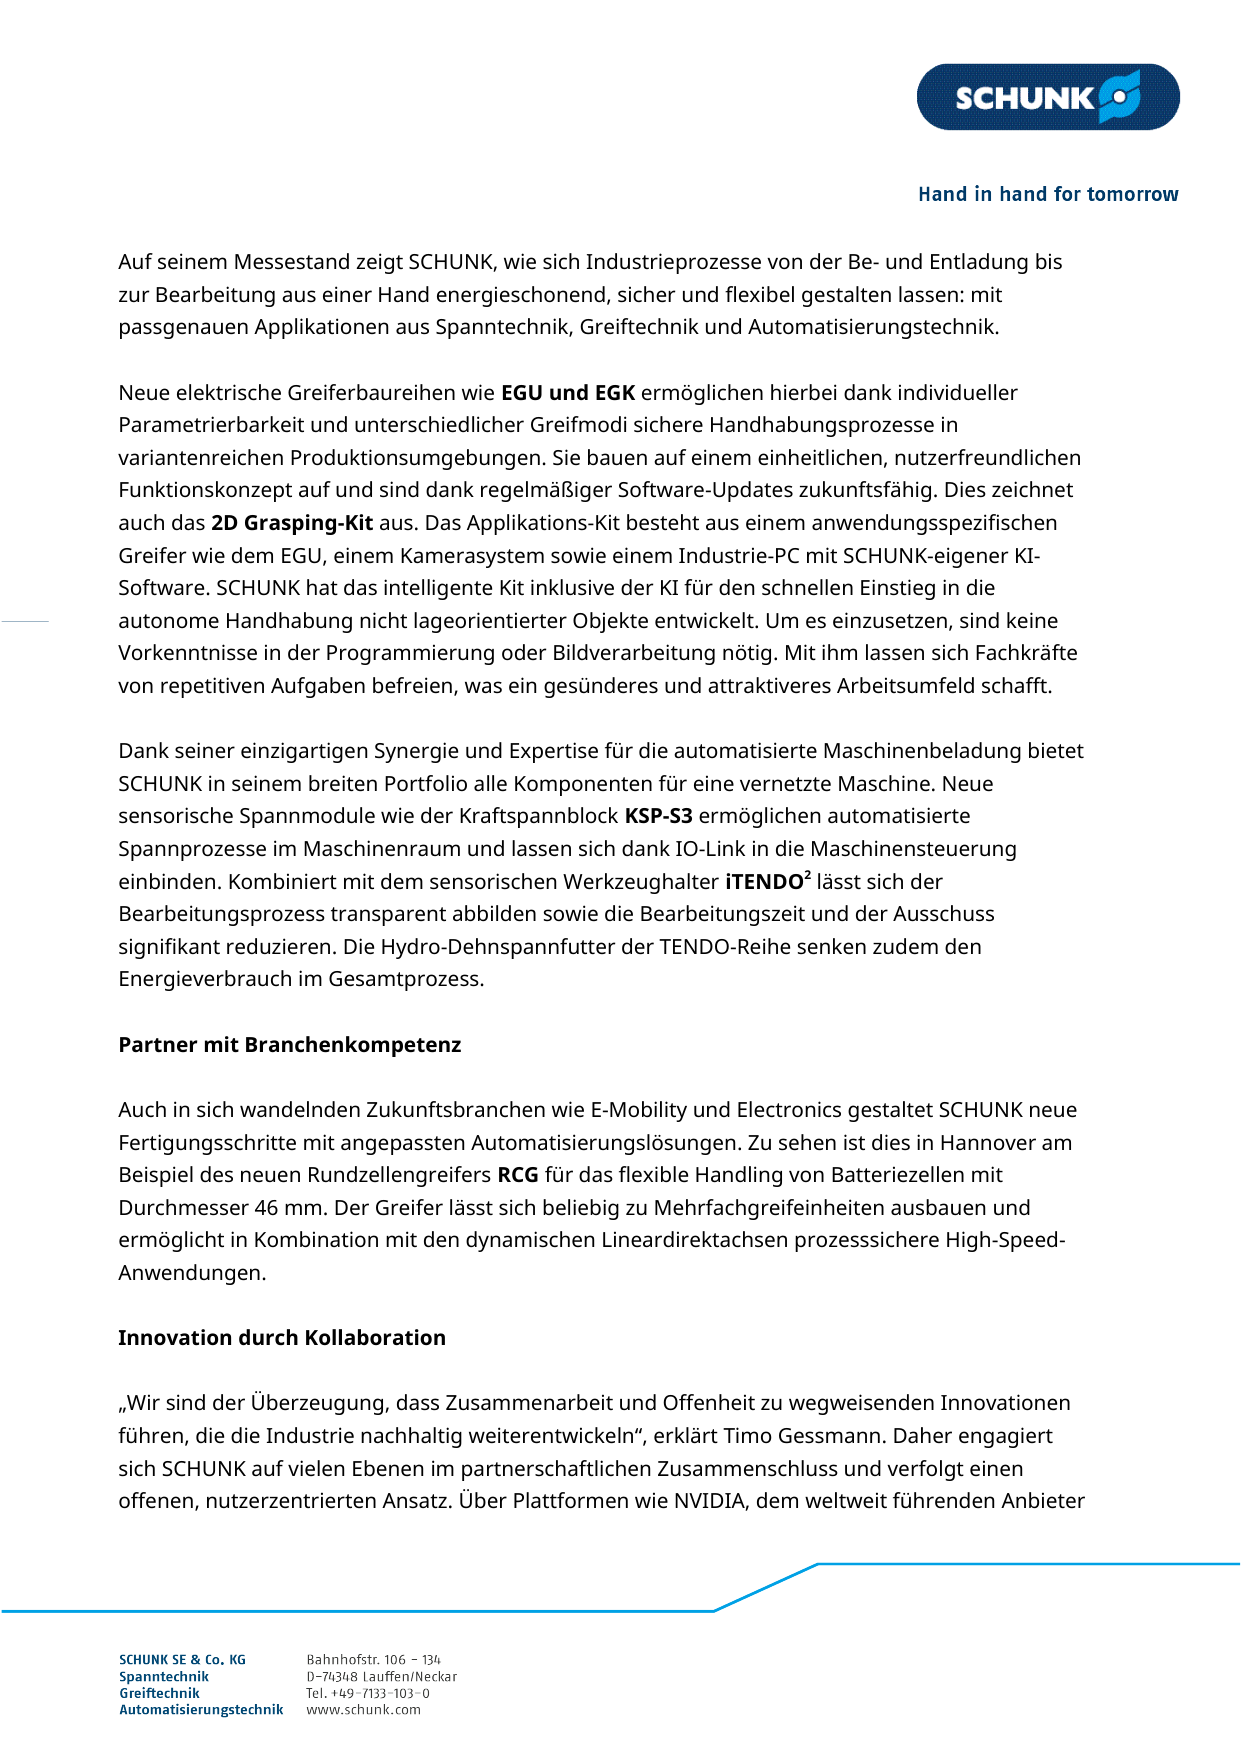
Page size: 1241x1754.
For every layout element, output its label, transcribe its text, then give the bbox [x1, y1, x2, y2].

picture [1, 1, 1241, 1609]
text Auf seinem Messestand zeigt SCHUNK, wie sich Industrieprozesse von der Be- und Entladung bis zur Bearbeitung aus einer Hand energieschonend, sicher und flexibel gestalten lassen: mit passgenauen Applikationen aus Spanntechnik, Greiftechnik und Automatisierungstechnik. [118, 247, 1092, 341]
text Partner mit Branchenkompetenz [118, 1030, 1092, 1058]
text Auch in sich wandelnden Zukunftsbranchen wie E-Mobility und Electronics gestaltet SCHUNK neue Fertigungsschritte mit angepassten Automatisierungslösungen. Zu sehen ist dies in Hannover am Beispiel des neuen Rundzellengreifers RCG für das flexible Handling von Batteriezellen mit Durchmesser 46 mm. Der Greifer lässt sich beliebig zu Mehrfachgreifeinheiten ausbauen und ermöglicht in Kombination mit den dynamischen Lineardirektachsen prozesssichere High-Speed-Anwendungen. [118, 1095, 1092, 1286]
text Innovation durch Kollaboration [118, 1323, 1092, 1352]
text Neue elektrische Greiferbaureihen wie EGU und EGK ermöglichen hierbei dank individueller Parametrierbarkeit und unterschiedlicher Greifmodi sichere Handhabungsprozesse in variantenreichen Produktionsumgebungen. Sie bauen auf einem einheitlichen, nutzerfreundlichen Funktionskonzept auf und sind dank regelmäßiger Software-Updates zukunftsfähig. Dies zeichnet auch das 2D Grasping-Kit aus. Das Applikations-Kit besteht aus einem anwendungsspezifischen Greifer wie dem EGU, einem Kamerasystem sowie einem Industrie-PC mit SCHUNK-eigener KI-Software. SCHUNK hat das intelligente Kit inklusive der KI für den schnellen Einstieg in die autonome Handhabung nicht lageorientierter Objekte entwickelt. Um es einzusetzen, sind keine Vorkenntnisse in der Programmierung oder Bildverarbeitung nötig. Mit ihm lassen sich Fachkräfte von repetitiven Aufgaben befreien, was ein gesünderes und attraktiveres Arbeitsumfeld schafft. [118, 378, 1092, 699]
picture [1, 1566, 1241, 1754]
text Dank seiner einzigartigen Synergie und Expertise für die automatisierte Maschinenbeladung bietet SCHUNK in seinem breiten Portfolio alle Komponenten für eine vernetzte Maschine. Neue sensorische Spannmodule wie der Kraftspannblock KSP-S3 ermöglichen automatisierte Spannprozesse im Maschinenraum und lassen sich dank IO-Link in die Maschinensteuerung einbinden. Kombiniert mit dem sensorischen Werkzeughalter iTENDO2 lässt sich der Bearbeitungsprozess transparent abbilden sowie die Bearbeitungszeit und der Ausschuss signifikant reduzieren. Die Hydro-Dehnspannfutter der TENDO-Reihe senken zudem den Energieverbrauch im Gesamtprozess. [118, 736, 1092, 993]
